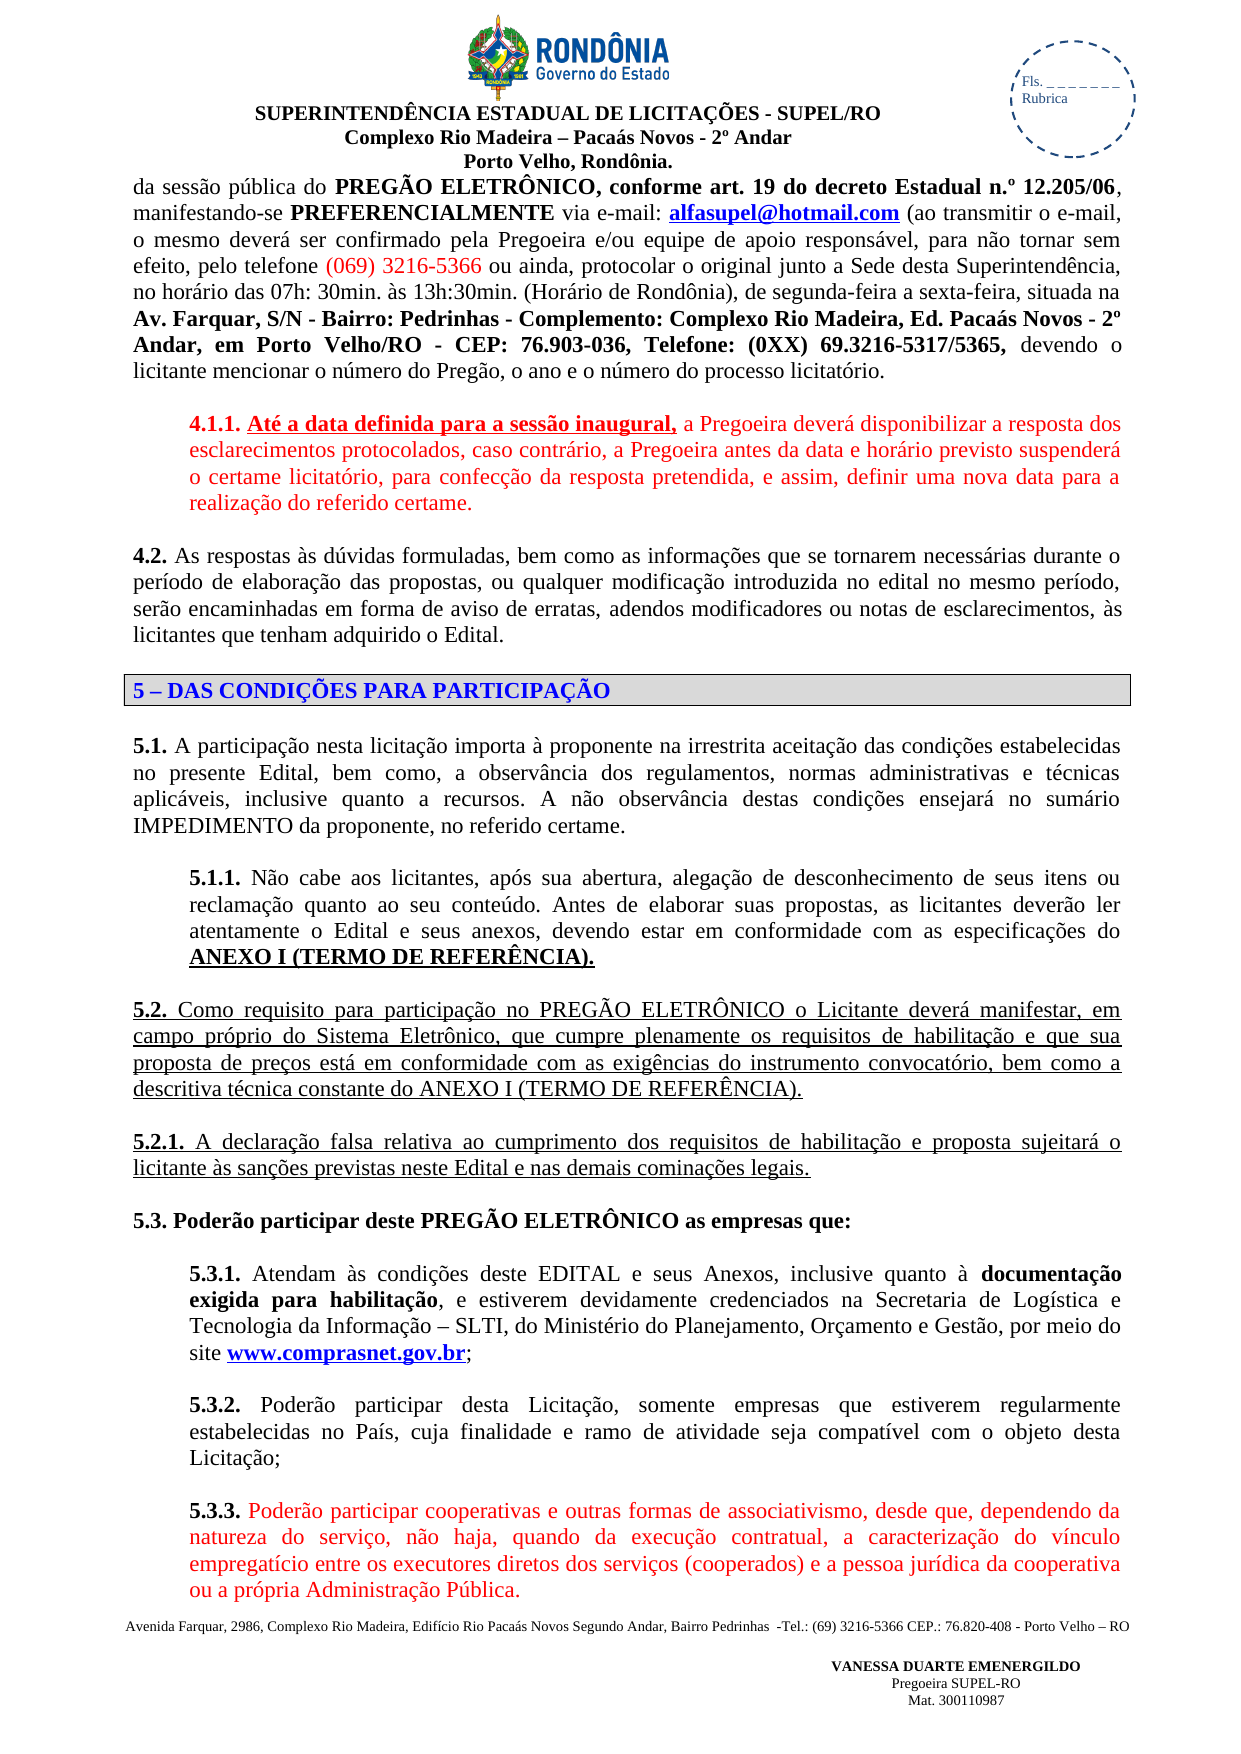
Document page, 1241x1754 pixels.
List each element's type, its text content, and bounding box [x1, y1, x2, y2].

text 5 – DAS CONDIÇÕES PARA PARTICIPAÇÃO [125, 675, 1130, 705]
text 5.3. Poderão participar deste PREGÃO ELETRÔNICO as empresas que: [133, 1207, 1122, 1233]
text 5.3.3. Poderão participar cooperativas e outras formas de associativismo, desde que, dependendo da natureza do serviço, não haja, quando da execução contratual, a caracterização do vínculo empregatício entre os executores diretos dos serviços (cooperados) e a pessoa jurídica da cooperativa ou a própria Administração Pública. [189, 1497, 1122, 1602]
text 5.3.2. Poderão participar desta Licitação, somente empresas que estiverem regularmente estabelecidas no País, cuja finalidade e ramo de atividade seja compatível com o objeto desta Licitação; [189, 1391, 1122, 1471]
text 5.1. A participação nesta licitação importa à proponente na irrestrita aceitação das condições estabelecidas no presente Edital, bem como, a observância dos regulamentos, normas administrativas e técnicas aplicáveis, inclusive quanto a recursos. A não observância destas condições ensejará no sumário IMPEDIMENTO da proponente, no referido certame. [133, 733, 1122, 838]
text 4.2. As respostas às dúvidas formuladas, bem como as informações que se tornarem necessárias durante o período de elaboração das propostas, ou qualquer modificação introduzida no edital no mesmo período, serão encaminhadas em forma de aviso de erratas, adendos modificadores ou notas de esclarecimentos, às licitantes que tenham adquirido o Edital. [133, 542, 1122, 647]
text 5.2.1. A declaração falsa relativa ao cumprimento dos requisitos de habilitação e proposta sujeitará o licitante às sanções previstas neste Edital e nas demais cominações legais. [133, 1128, 1122, 1151]
text 5.2.1. A declaração falsa relativa ao cumprimento dos requisitos de habilitação e proposta sujeitará o licitante às sanções previstas neste Edital e nas demais cominações legais. [133, 1152, 1122, 1181]
text 5.2. Como requisito para participação no PREGÃO ELETRÔNICO o Licitante deverá manifestar, em campo próprio do Sistema Eletrônico, que cumpre plenamente os requisitos de habilitação e que sua proposta de preços está em conformidade com as exigências do instrumento convocatório, bem como a descritiva técnica constante do ANEXO I (TERMO DE REFERÊNCIA). [133, 1047, 1122, 1072]
text 5.2. Como requisito para participação no PREGÃO ELETRÔNICO o Licitante deverá manifestar, em campo próprio do Sistema Eletrônico, que cumpre plenamente os requisitos de habilitação e que sua proposta de preços está em conformidade com as exigências do instrumento convocatório, bem como a descritiva técnica constante do ANEXO I (TERMO DE REFERÊNCIA). [133, 996, 1122, 1019]
text 4.1.1. Até a data definida para a sessão inaugural, a Pregoeira deverá disponibilizar a resposta dos esclarecimentos protocolados, caso contrário, a Pregoeira antes da data e horário previsto suspenderá o certame licitatório, para confecção da resposta pretendida, e assim, definir uma nova data para a realização do referido certame. [189, 410, 1122, 516]
text 5.3.1. Atendam às condições deste EDITAL e seus Anexos, inclusive quanto à documentação exigida para habilitação, e estiverem devidamente credenciados na Secretaria de Logística e Tecnologia da Informação – SLTI, do Ministério do Planejamento, Orçamento e Gestão, por meio do site www.comprasnet.gov.br; [189, 1260, 1122, 1365]
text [133, 173, 1122, 384]
text 5.1.1. Não cabe aos licitantes, após sua abertura, alegação de desconhecimento de seus itens ou reclamação quanto ao seu conteúdo. Antes de elaborar suas propostas, as licitantes deverão ler atentamente o Edital e seus anexos, devendo estar em conformidade com as especificações do ANEXO I (TERMO DE REFERÊNCIA). [189, 864, 1122, 970]
text 5.2. Como requisito para participação no PREGÃO ELETRÔNICO o Licitante deverá manifestar, em campo próprio do Sistema Eletrônico, que cumpre plenamente os requisitos de habilitação e que sua proposta de preços está em conformidade com as exigências do instrumento convocatório, bem como a descritiva técnica constante do ANEXO I (TERMO DE REFERÊNCIA). [133, 1073, 1122, 1102]
text 5.2. Como requisito para participação no PREGÃO ELETRÔNICO o Licitante deverá manifestar, em campo próprio do Sistema Eletrônico, que cumpre plenamente os requisitos de habilitação e que sua proposta de preços está em conformidade com as exigências do instrumento convocatório, bem como a descritiva técnica constante do ANEXO I (TERMO DE REFERÊNCIA). [133, 1020, 1122, 1045]
picture [467, 14, 669, 101]
